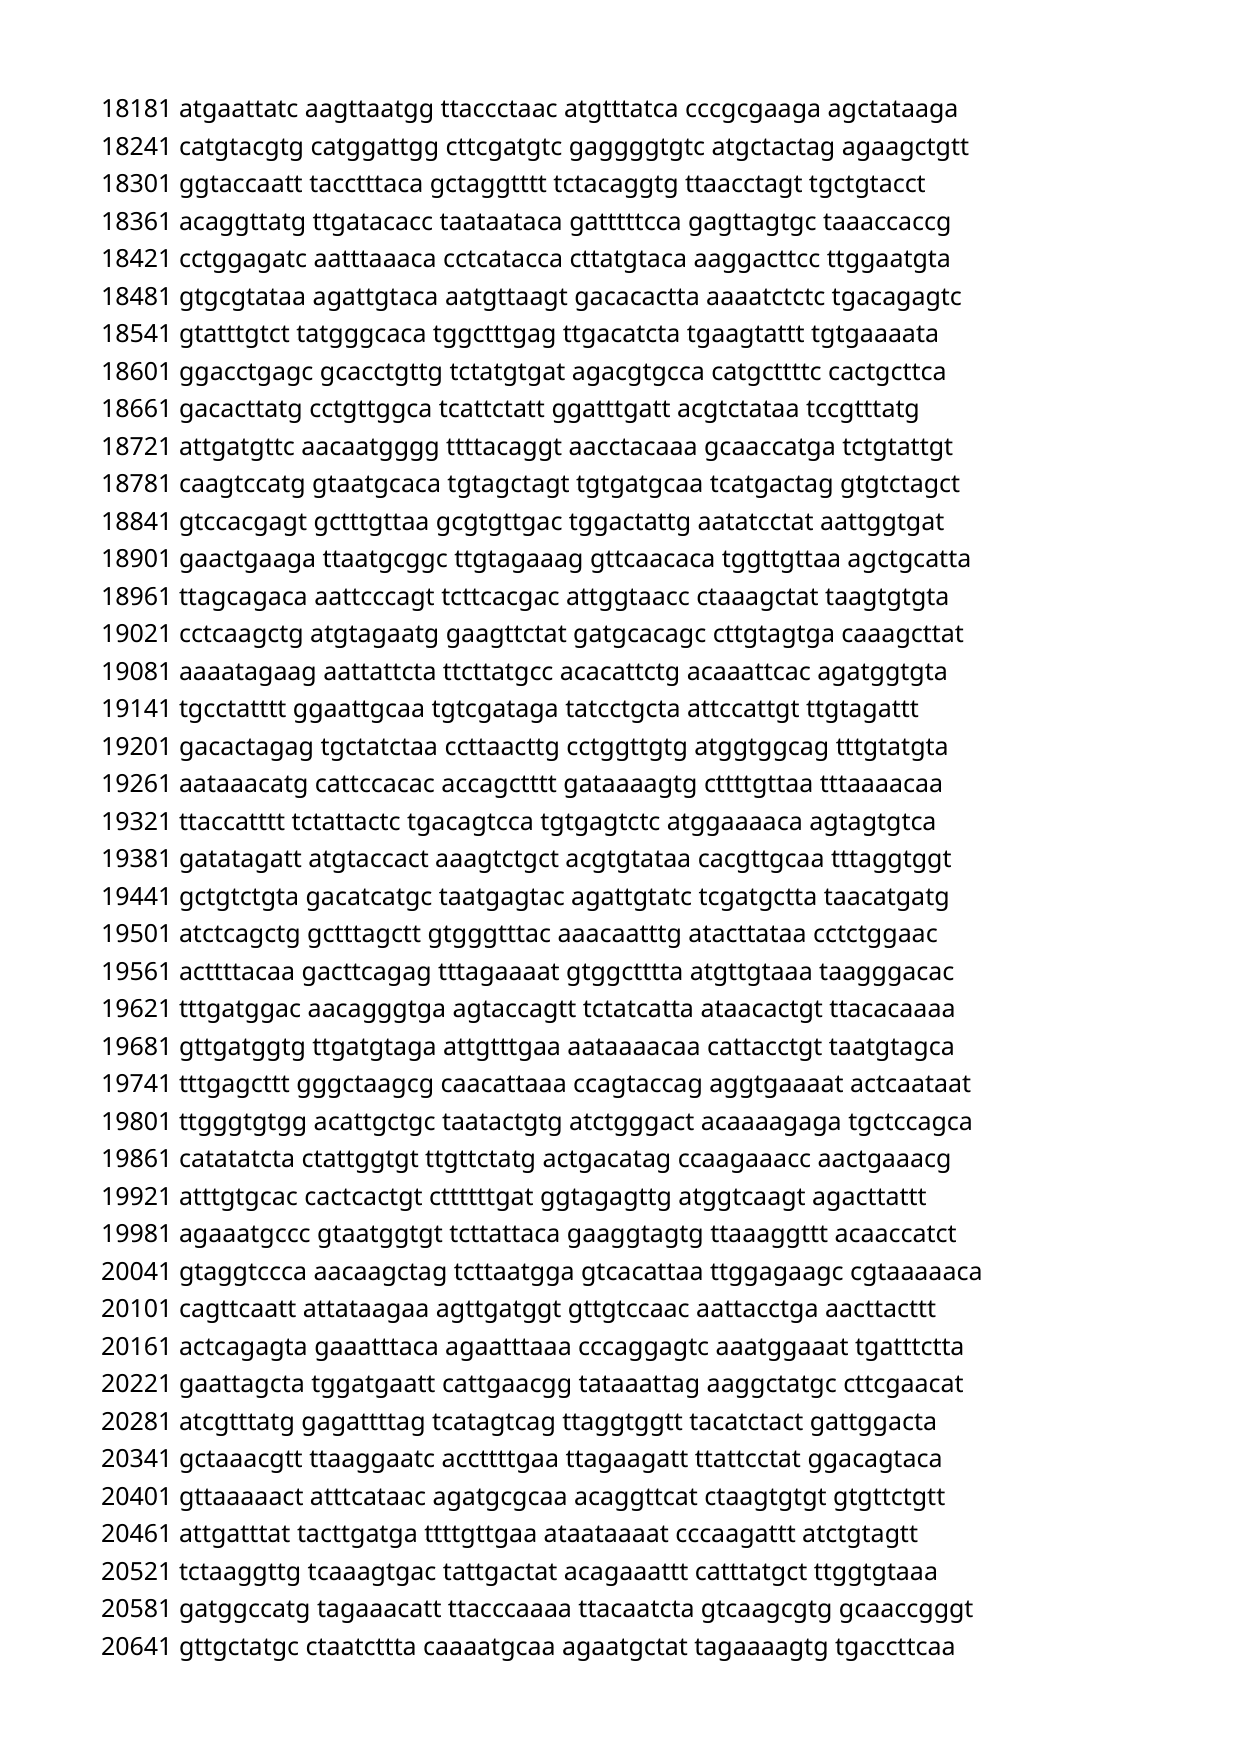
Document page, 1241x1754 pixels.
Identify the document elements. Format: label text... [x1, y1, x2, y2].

text 19921 atttgtgcac cactcactgt cttttttgat ggtagagttg atggtcaagt agacttattt [75, 1177, 1165, 1214]
text 18301 ggtaccaatt tacctttaca gctaggtttt tctacaggtg ttaacctagt tgctgtacct [75, 164, 1165, 202]
text 20641 gttgctatgc ctaatcttta caaaatgcaa agaatgctat tagaaaagtg tgaccttcaa [75, 1627, 1165, 1664]
text 18181 atgaattatc aagttaatgg ttaccctaac atgtttatca cccgcgaaga agctataaga [75, 89, 1165, 127]
text 18661 gacacttatg cctgttggca tcattctatt ggatttgatt acgtctataa tccgtttatg [75, 389, 1165, 427]
text 18541 gtatttgtct tatgggcaca tggctttgag ttgacatcta tgaagtattt tgtgaaaata [75, 314, 1165, 352]
text 20101 cagttcaatt attataagaa agttgatggt gttgtccaac aattacctga aacttacttt [75, 1289, 1165, 1327]
text 20161 actcagagta gaaatttaca agaatttaaa cccaggagtc aaatggaaat tgatttctta [75, 1327, 1165, 1364]
text 20041 gtaggtccca aacaagctag tcttaatgga gtcacattaa ttggagaagc cgtaaaaaca [75, 1252, 1165, 1289]
text 19021 cctcaagctg atgtagaatg gaagttctat gatgcacagc cttgtagtga caaagcttat [75, 614, 1165, 652]
text 18901 gaactgaaga ttaatgcggc ttgtagaaag gttcaacaca tggttgttaa agctgcatta [75, 539, 1165, 577]
text 20461 attgatttat tacttgatga ttttgttgaa ataataaaat cccaagattt atctgtagtt [75, 1514, 1165, 1552]
text 20341 gctaaacgtt ttaaggaatc accttttgaa ttagaagatt ttattcctat ggacagtaca [75, 1439, 1165, 1477]
text 19381 gatatagatt atgtaccact aaagtctgct acgtgtataa cacgttgcaa tttaggtggt [75, 839, 1165, 877]
text 19501 atctcagctg gctttagctt gtgggtttac aaacaatttg atacttataa cctctggaac [75, 914, 1165, 952]
text 18241 catgtacgtg catggattgg cttcgatgtc gaggggtgtc atgctactag agaagctgtt [75, 127, 1165, 164]
text 19741 tttgagcttt gggctaagcg caacattaaa ccagtaccag aggtgaaaat actcaataat [75, 1064, 1165, 1102]
text 18721 attgatgttc aacaatgggg ttttacaggt aacctacaaa gcaaccatga tctgtattgt [75, 427, 1165, 464]
text 18421 cctggagatc aatttaaaca cctcatacca cttatgtaca aaggacttcc ttggaatgta [75, 239, 1165, 277]
text 19681 gttgatggtg ttgatgtaga attgtttgaa aataaaacaa cattacctgt taatgtagca [75, 1027, 1165, 1064]
text 20281 atcgtttatg gagattttag tcatagtcag ttaggtggtt tacatctact gattggacta [75, 1402, 1165, 1439]
text 18841 gtccacgagt gctttgttaa gcgtgttgac tggactattg aatatcctat aattggtgat [75, 502, 1165, 539]
text 19081 aaaatagaag aattattcta ttcttatgcc acacattctg acaaattcac agatggtgta [75, 652, 1165, 689]
text 18601 ggacctgagc gcacctgttg tctatgtgat agacgtgcca catgcttttc cactgcttca [75, 352, 1165, 389]
text 19321 ttaccatttt tctattactc tgacagtcca tgtgagtctc atggaaaaca agtagtgtca [75, 802, 1165, 839]
text 20521 tctaaggttg tcaaagtgac tattgactat acagaaattt catttatgct ttggtgtaaa [75, 1552, 1165, 1589]
text 19861 catatatcta ctattggtgt ttgttctatg actgacatag ccaagaaacc aactgaaacg [75, 1139, 1165, 1177]
text 18481 gtgcgtataa agattgtaca aatgttaagt gacacactta aaaatctctc tgacagagtc [75, 277, 1165, 314]
text 20581 gatggccatg tagaaacatt ttacccaaaa ttacaatcta gtcaagcgtg gcaaccgggt [75, 1589, 1165, 1627]
text 19801 ttgggtgtgg acattgctgc taatactgtg atctgggact acaaaagaga tgctccagca [75, 1102, 1165, 1139]
text 20401 gttaaaaact atttcataac agatgcgcaa acaggttcat ctaagtgtgt gtgttctgtt [75, 1477, 1165, 1514]
text 19621 tttgatggac aacagggtga agtaccagtt tctatcatta ataacactgt ttacacaaaa [75, 989, 1165, 1027]
text 18961 ttagcagaca aattcccagt tcttcacgac attggtaacc ctaaagctat taagtgtgta [75, 577, 1165, 614]
text 19141 tgcctatttt ggaattgcaa tgtcgataga tatcctgcta attccattgt ttgtagattt [75, 689, 1165, 727]
text 19201 gacactagag tgctatctaa ccttaacttg cctggttgtg atggtggcag tttgtatgta [75, 727, 1165, 764]
text 19981 agaaatgccc gtaatggtgt tcttattaca gaaggtagtg ttaaaggttt acaaccatct [75, 1214, 1165, 1252]
text 19441 gctgtctgta gacatcatgc taatgagtac agattgtatc tcgatgctta taacatgatg [75, 877, 1165, 914]
text 19261 aataaacatg cattccacac accagctttt gataaaagtg cttttgttaa tttaaaacaa [75, 764, 1165, 802]
text 20221 gaattagcta tggatgaatt cattgaacgg tataaattag aaggctatgc cttcgaacat [75, 1364, 1165, 1402]
text 18361 acaggttatg ttgatacacc taataataca gatttttcca gagttagtgc taaaccaccg [75, 202, 1165, 239]
text 18781 caagtccatg gtaatgcaca tgtagctagt tgtgatgcaa tcatgactag gtgtctagct [75, 464, 1165, 502]
text 19561 acttttacaa gacttcagag tttagaaaat gtggctttta atgttgtaaa taagggacac [75, 952, 1165, 989]
